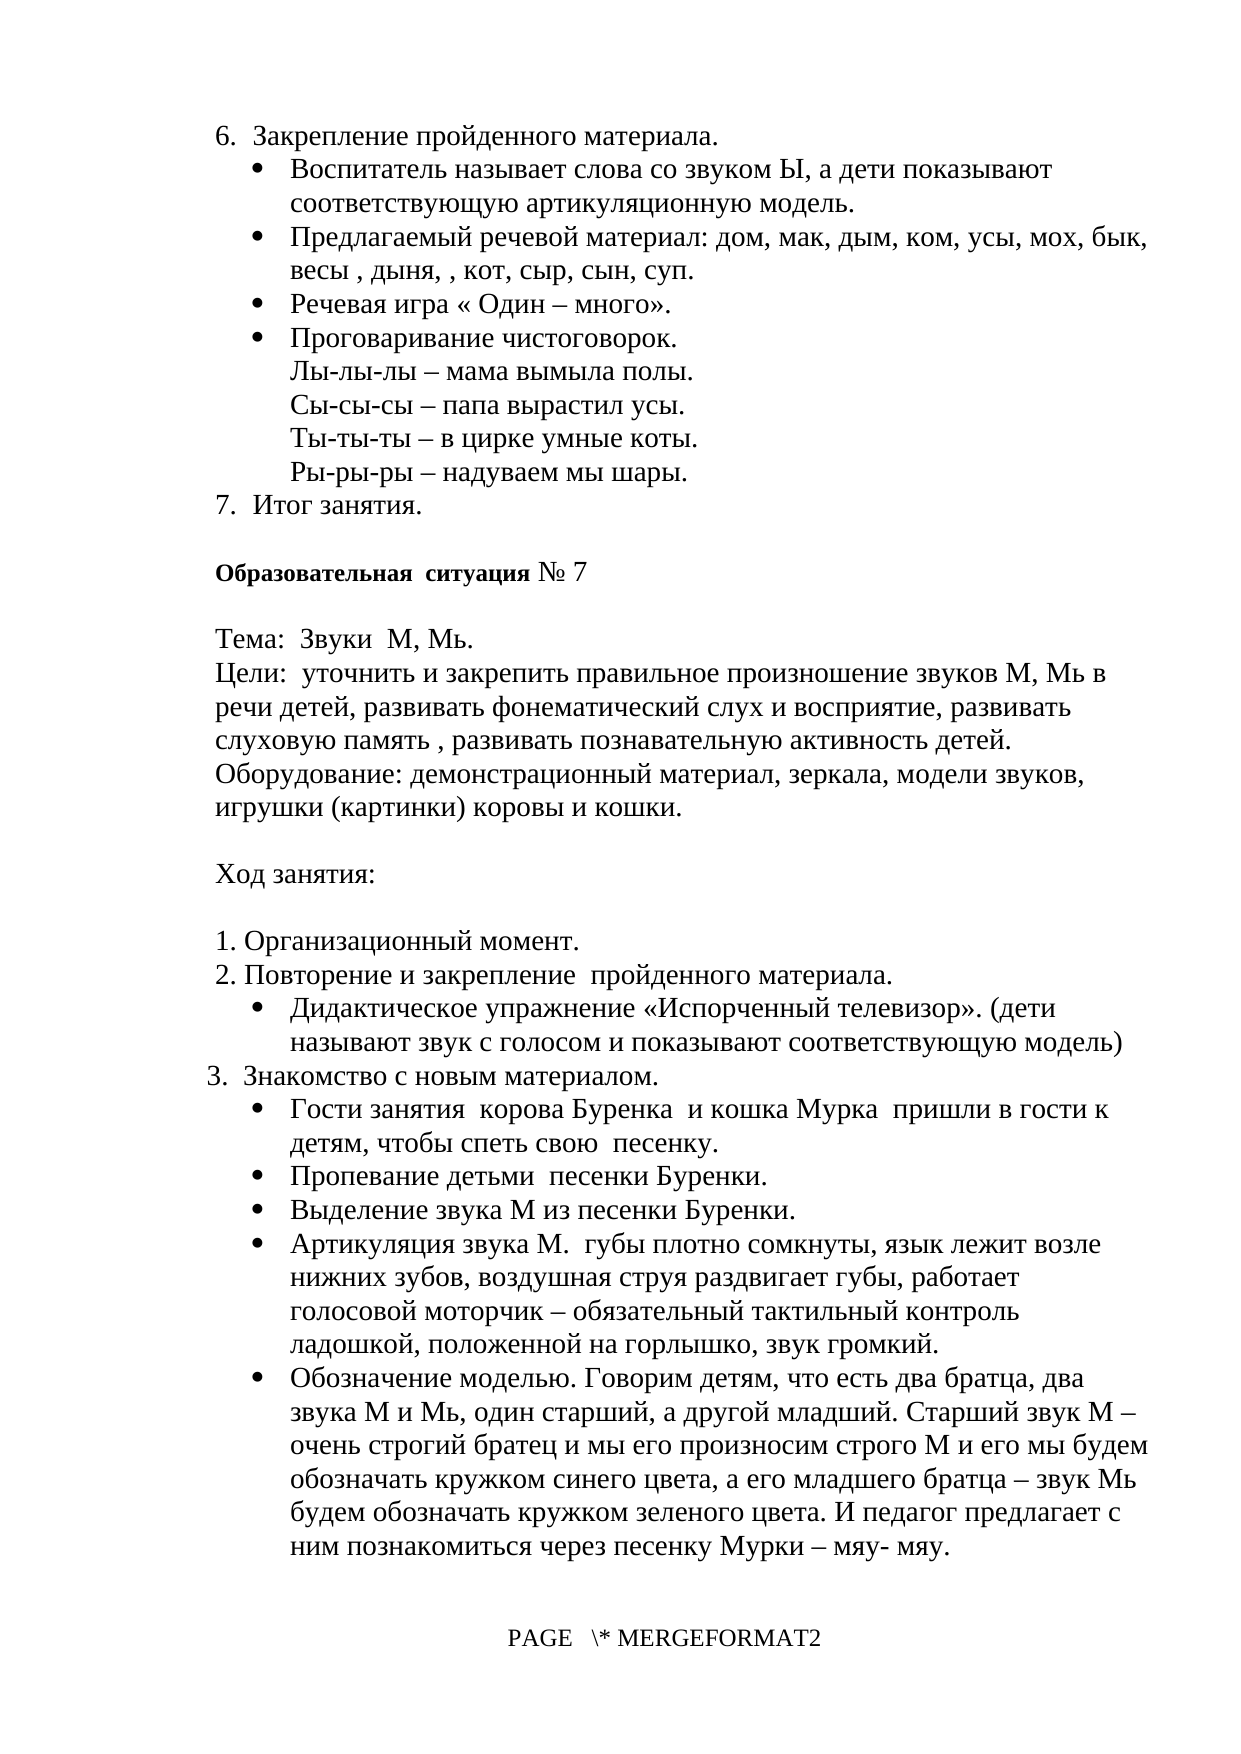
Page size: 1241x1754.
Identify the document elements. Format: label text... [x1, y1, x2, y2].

text Ты-ты-ты – в цирке умные коты. [290, 420, 1152, 454]
list Закрепление пройденного материала. [215, 118, 1152, 152]
text Цели: уточнить и закрепить правильное произношение звуков М, Мь в речи детей, развивать фонематический слух и восприятие, развивать слуховую память , развивать познавательную активность детей. [215, 655, 1152, 756]
list Итог занятия. [215, 487, 1152, 521]
list Воспитатель называет слова со звуком Ы, а дети показывают соответствующую артикуляционную модель. [252, 152, 1152, 219]
text 2. Повторение и закрепление пройденного материала. [215, 957, 1152, 991]
text Сы-сы-сы – папа вырастил усы. [290, 387, 1152, 420]
list Артикуляция звука М. губы плотно сомкнуты, язык лежит возле нижних зубов, воздушная струя раздвигает губы, работает голосовой моторчик – обязательный тактильный контроль ладошкой, положенной на горлышко, звук громкий. [252, 1226, 1152, 1360]
list Проговаривание чистоговорок. [252, 320, 1152, 353]
list Речевая игра « Один – много». [252, 286, 1152, 320]
list Гости занятия корова Буренка и кошка Мурка пришли в гости к детям, чтобы спеть свою песенку. [252, 1091, 1152, 1158]
text Тема: Звуки М, Мь. [215, 622, 1152, 655]
text 3. Знакомство с новым материалом. [177, 1058, 1152, 1091]
text 1. Организационный момент. [215, 923, 1152, 957]
text Оборудование: демонстрационный материал, зеркала, модели звуков, игрушки (картинки) коровы и кошки. [215, 756, 1152, 823]
list Пропевание детьми песенки Буренки. [252, 1158, 1152, 1192]
text Лы-лы-лы – мама вымыла полы. [290, 353, 1152, 387]
list Выделение звука М из песенки Буренки. [252, 1192, 1152, 1226]
list Дидактическое упражнение «Испорченный телевизор». (дети называют звук с голосом и показывают соответствующую модель) [252, 991, 1152, 1058]
list Предлагаемый речевой материал: дом, мак, дым, ком, усы, мох, бык, весы , дыня, , кот, сыр, сын, суп. [252, 219, 1152, 286]
text Ход занятия: [215, 856, 1152, 890]
text Ры-ры-ры – надуваем мы шары. [290, 454, 1152, 487]
text Образовательная ситуация № 7 [215, 554, 1152, 588]
list Обозначение моделью. Говорим детям, что есть два братца, два звука М и Мь, один старший, а другой младший. Старший звук М – очень строгий братец и мы его произносим строго М и его мы будем обозначать кружком синего цвета, а его младшего братца – звук Мь будем обозначать кружком зеленого цвета. И педагог предлагает с ним познакомиться через песенку Мурки – мяу- мяу. [252, 1360, 1152, 1561]
